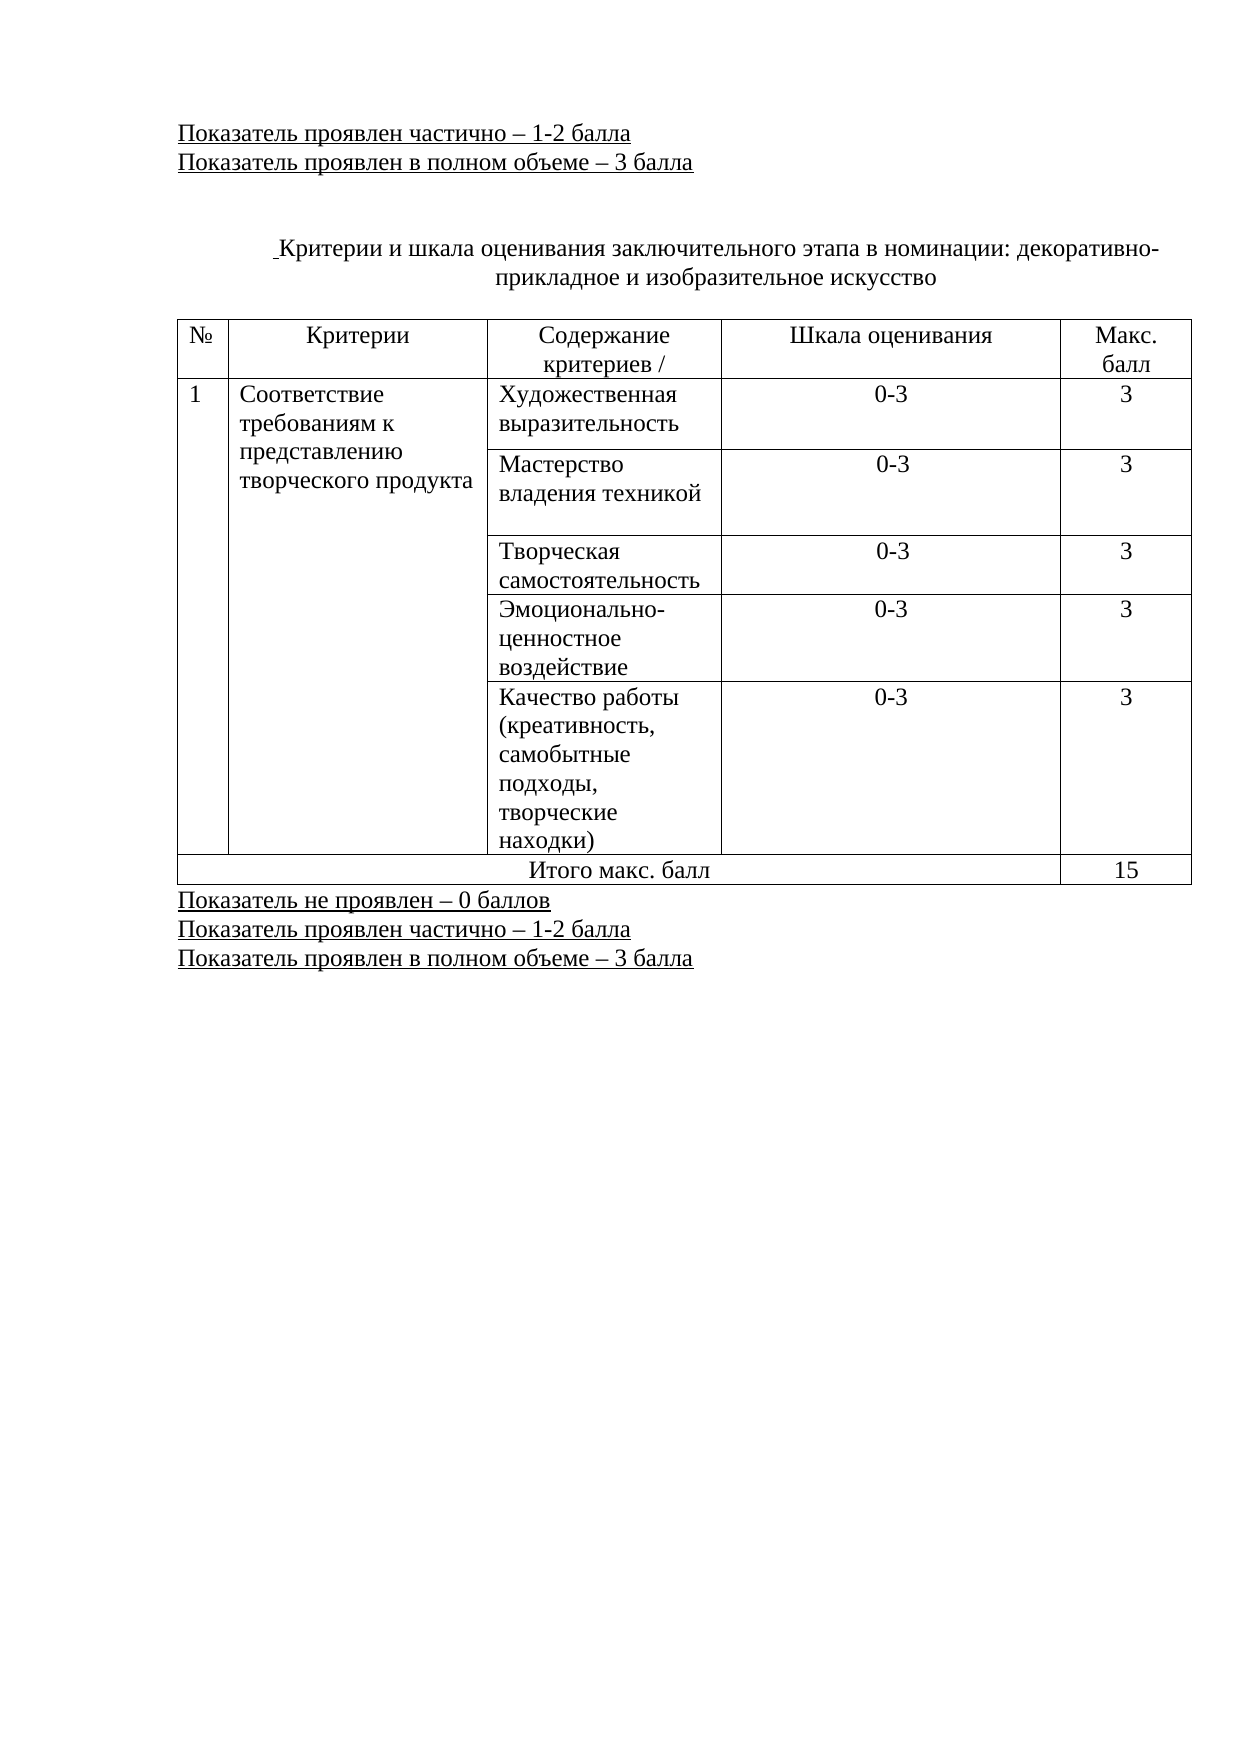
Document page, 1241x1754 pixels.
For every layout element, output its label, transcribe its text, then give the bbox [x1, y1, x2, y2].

table_cell 0-3 [722, 379, 1060, 448]
text Показатель проявлен в полном объеме – 3 балла [177, 943, 1181, 971]
text Показатель проявлен частично – 1-2 балла [177, 914, 1181, 943]
table_cell Художественная выразительность [488, 379, 721, 448]
table_cell Эмоционально-ценностное воздействие [488, 595, 721, 681]
table_cell Итого макс. балл [178, 855, 1060, 884]
table_cell 15 [1061, 855, 1191, 884]
table_cell 3 [1061, 536, 1191, 593]
table_cell 0-3 [722, 536, 1060, 593]
table_header Шкала оценивания [722, 320, 1060, 378]
table_cell Творческая самостоятельность [488, 536, 721, 593]
table_cell Соответствие требованиям к представлению творческого продукта [229, 379, 487, 854]
table_cell 3 [1061, 450, 1191, 535]
table_cell Качество работы (креативность, самобытные подходы, творческие находки) [488, 682, 721, 854]
table_header Макс. балл [1061, 320, 1191, 378]
table_cell 3 [1061, 682, 1191, 854]
table_header Содержание критериев / [488, 320, 721, 378]
table_cell 0-3 [722, 682, 1060, 854]
table_header Критерии [229, 320, 487, 378]
table_cell 0-3 [722, 595, 1060, 681]
text Показатель проявлен в полном объеме – 3 балла [177, 147, 1181, 176]
table_header № [178, 320, 228, 378]
table_cell 1 [178, 379, 228, 854]
table_cell 0-3 [722, 450, 1060, 535]
table_cell 3 [1061, 595, 1191, 681]
text Критерии и шкала оценивания заключительного этапа в номинации: декоративно-прикладное и изобразительное искусство [251, 233, 1181, 291]
text Показатель не проявлен – 0 баллов [177, 885, 1181, 914]
table_cell Мастерство владения техникой [488, 450, 721, 535]
table_cell 3 [1061, 379, 1191, 448]
text Показатель проявлен частично – 1-2 балла [177, 118, 1181, 147]
